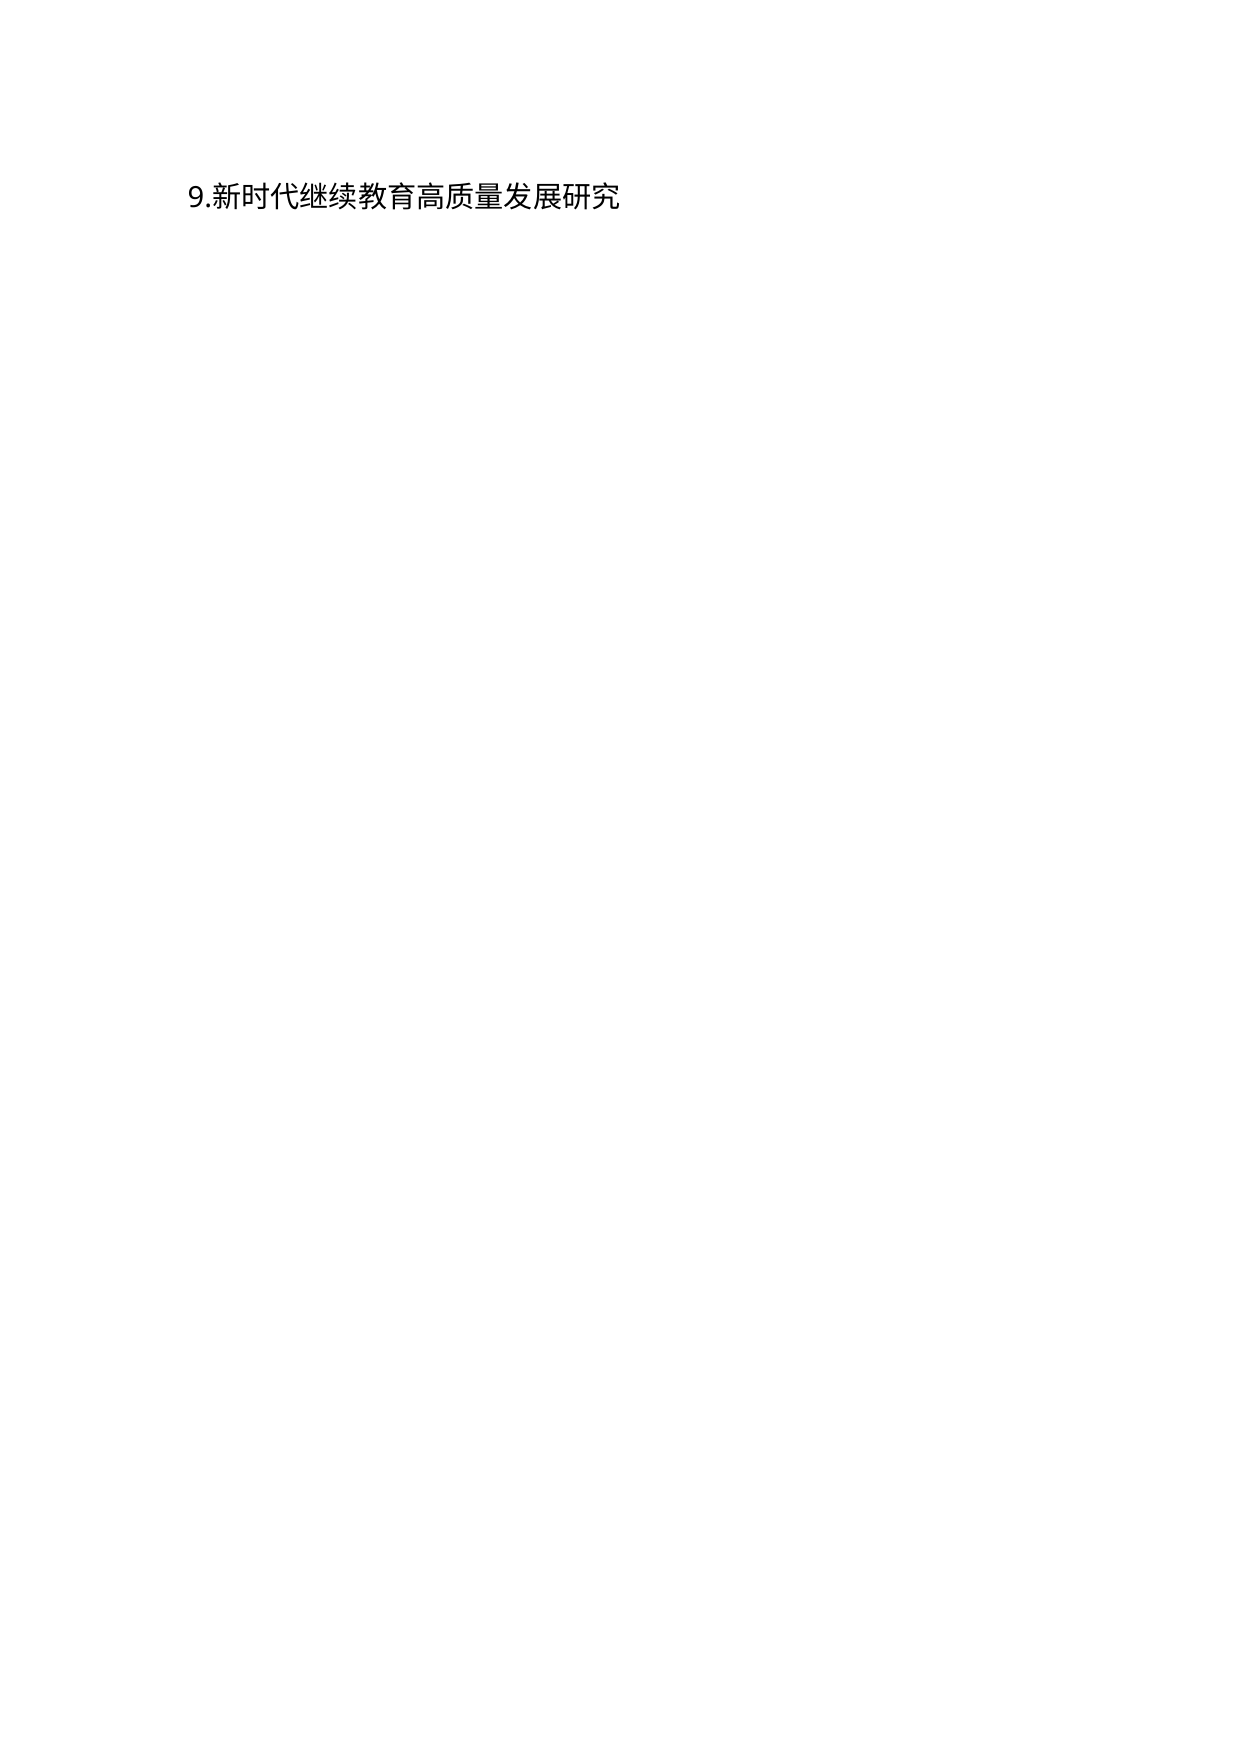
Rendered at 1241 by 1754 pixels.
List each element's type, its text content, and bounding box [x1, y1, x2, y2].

text 9.新时代继续教育高质量发展研究 [187, 162, 1053, 227]
